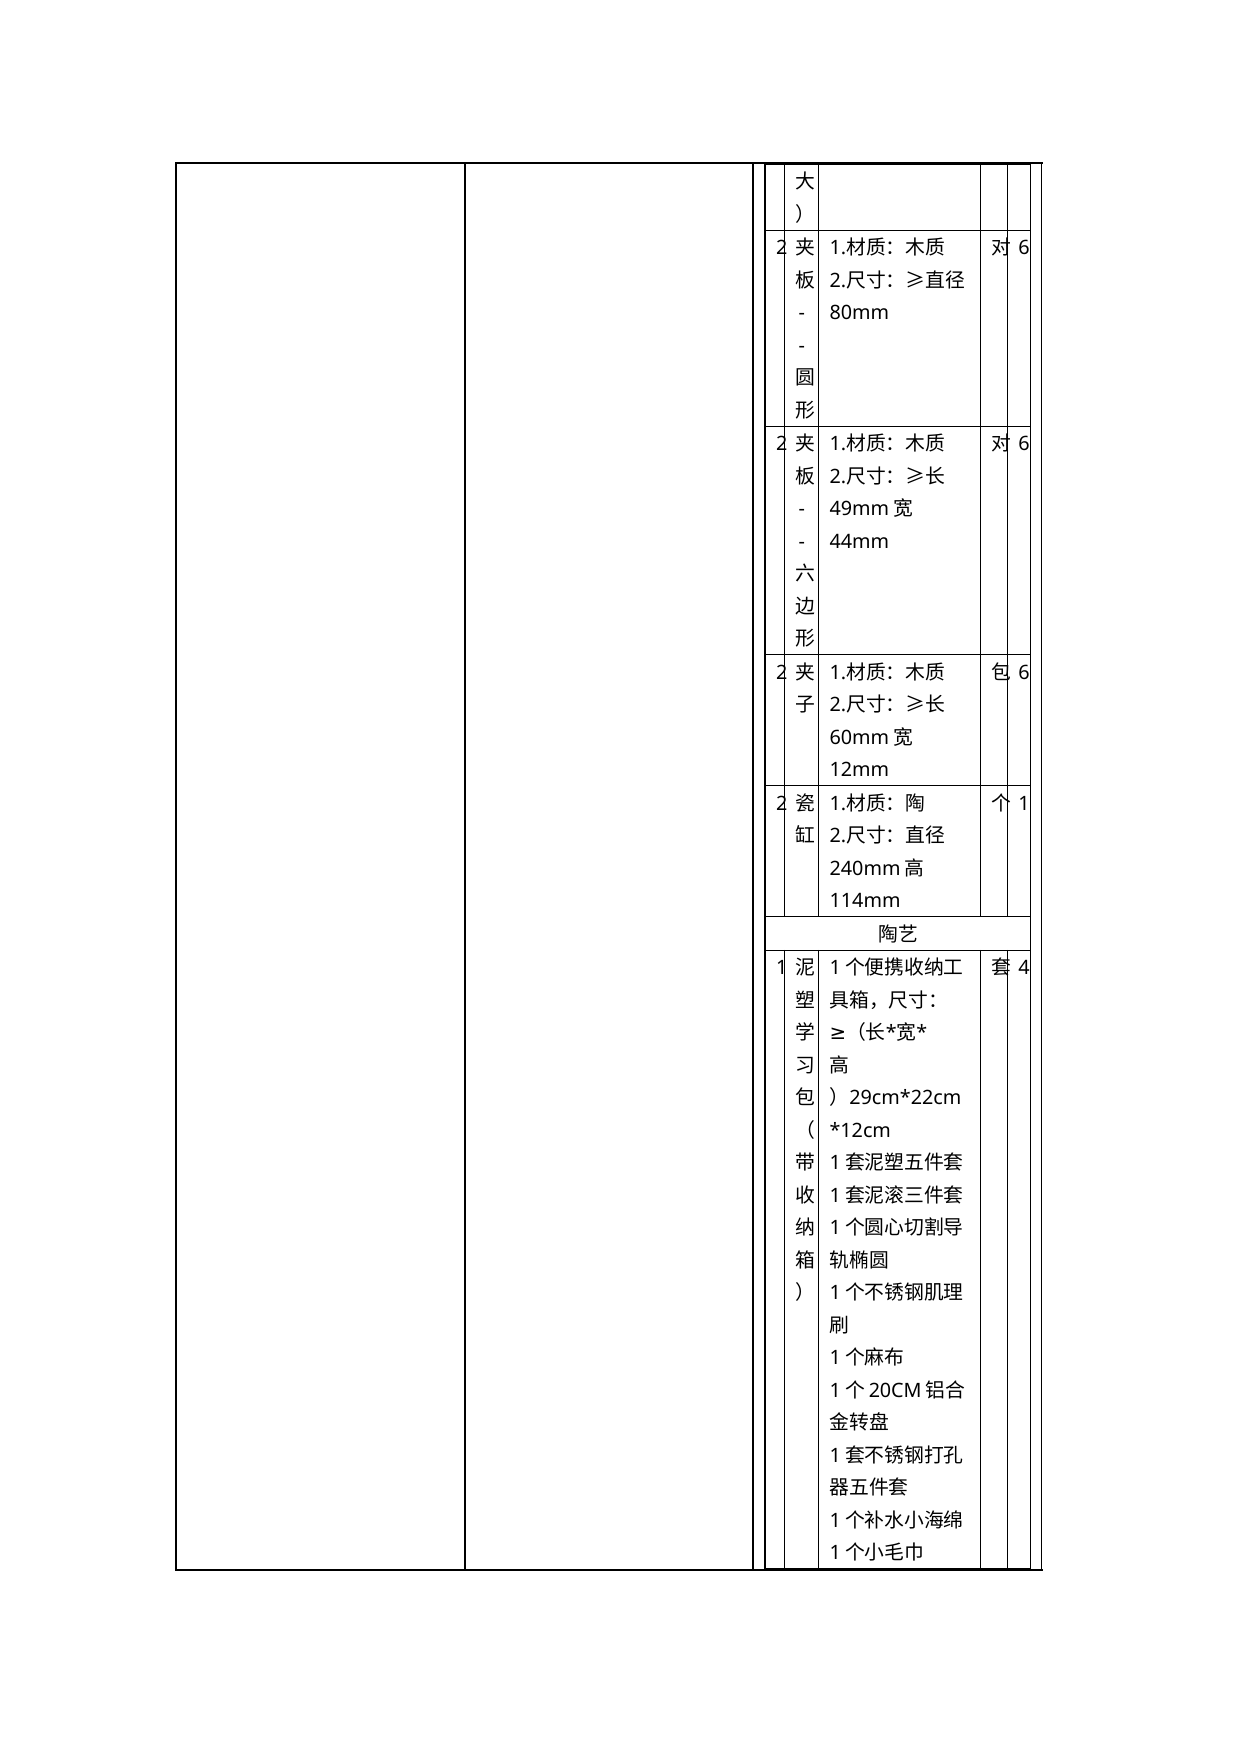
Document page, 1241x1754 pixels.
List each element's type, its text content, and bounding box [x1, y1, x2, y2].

table_cell [819, 951, 980, 1568]
table_cell [785, 231, 818, 426]
table_cell [766, 786, 784, 916]
table_cell 8 [177, 164, 464, 1569]
table_cell [981, 655, 1007, 785]
table_cell [819, 655, 980, 785]
table_cell [981, 427, 1007, 654]
table_cell [766, 427, 784, 654]
table_cell [981, 786, 1007, 916]
table_cell [466, 164, 752, 1569]
table_cell [785, 165, 818, 230]
table_cell [819, 165, 980, 230]
table_cell [819, 786, 980, 916]
table_cell [819, 231, 980, 426]
table_cell [766, 917, 1030, 950]
table_cell [1008, 951, 1030, 1568]
table_cell [1008, 786, 1030, 916]
table_cell [1031, 164, 1041, 1569]
table_cell [766, 231, 784, 426]
table_cell [785, 786, 818, 916]
table_cell [785, 427, 818, 654]
table_cell [785, 951, 818, 1568]
table_cell [1008, 655, 1030, 785]
table_cell [981, 951, 1007, 1568]
table_cell [754, 164, 764, 1569]
table_cell [819, 427, 980, 654]
table_cell [766, 951, 784, 1568]
table_cell [981, 231, 1007, 426]
table_cell [766, 655, 784, 785]
table_cell [785, 655, 818, 785]
table_cell [1008, 231, 1030, 426]
table_cell [1008, 165, 1030, 230]
table_cell [1008, 427, 1030, 654]
table_cell [981, 165, 1007, 230]
table_cell [766, 165, 784, 230]
